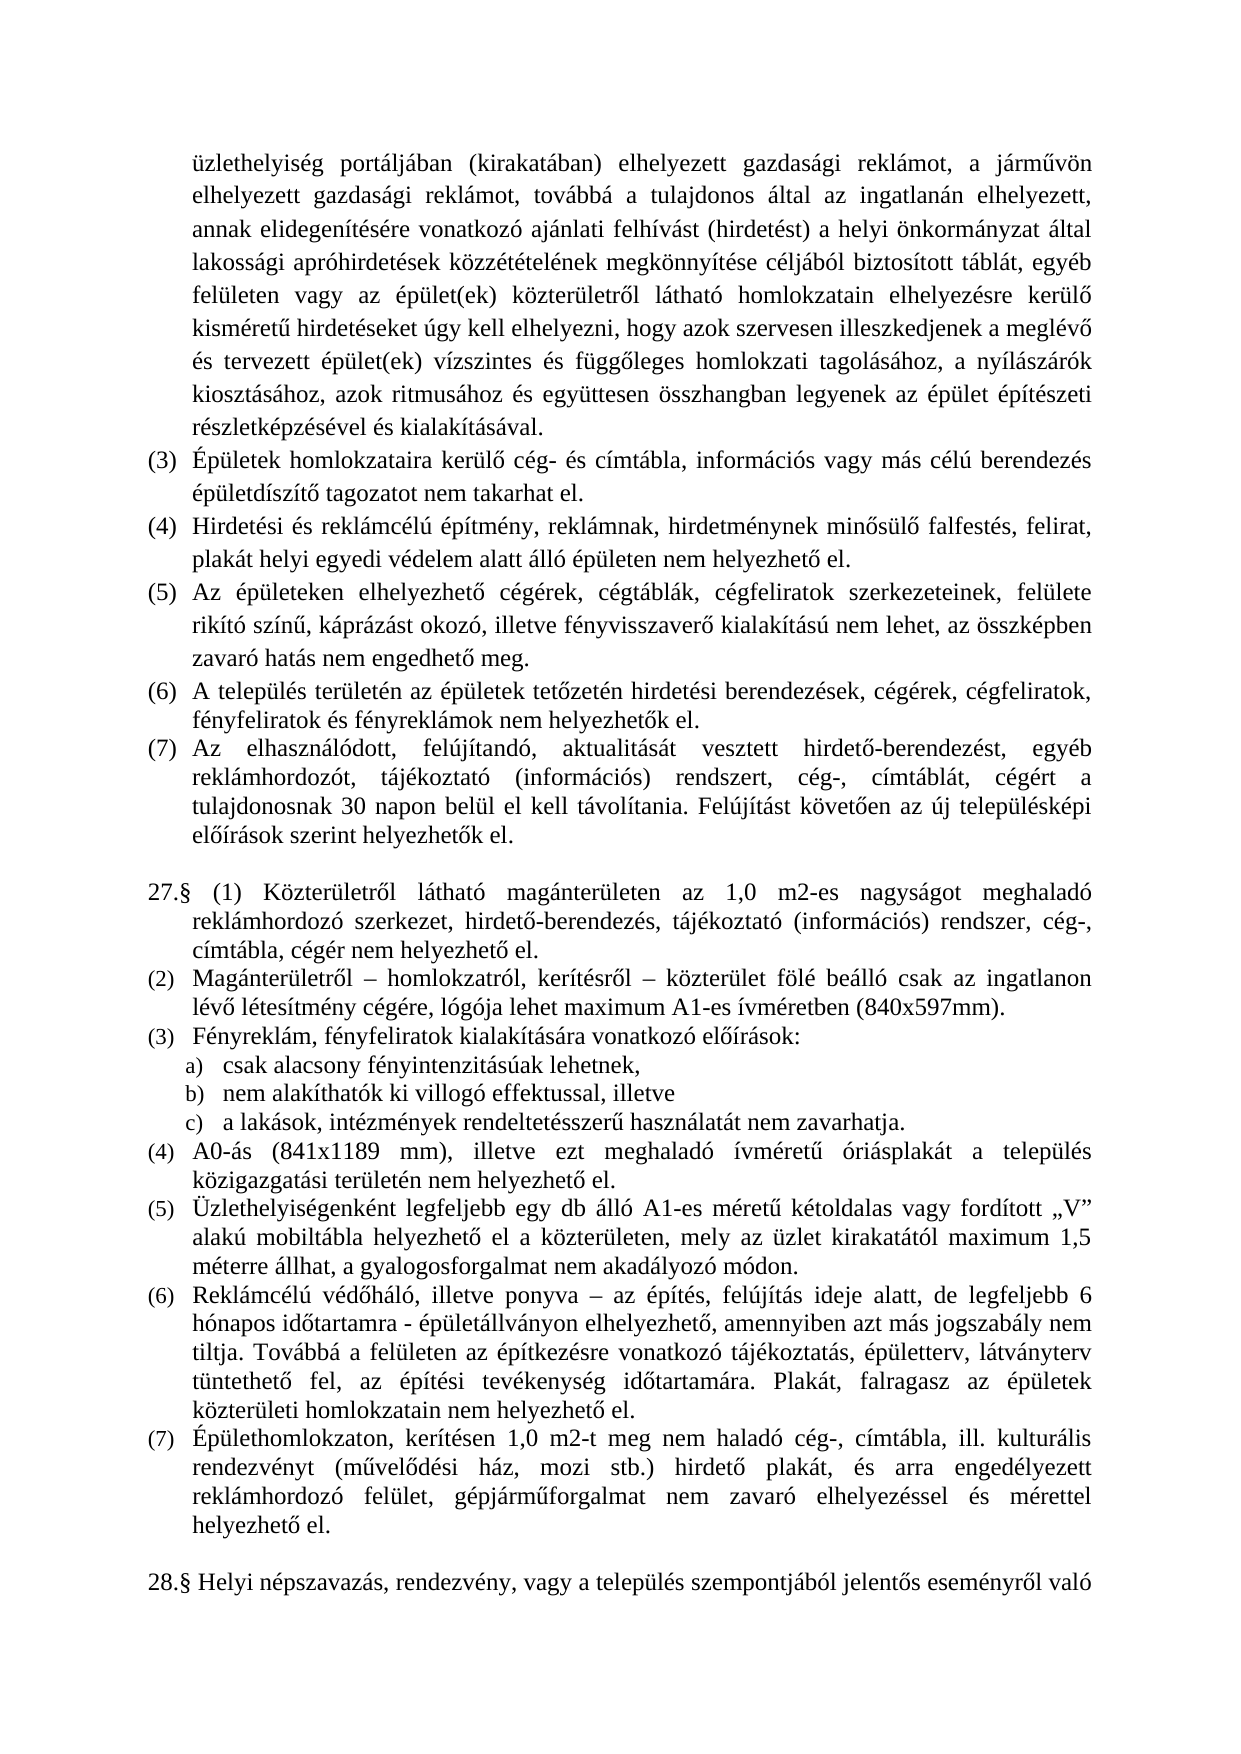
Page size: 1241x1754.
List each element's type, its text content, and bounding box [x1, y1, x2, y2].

list Épületek homlokzataira kerülő cég- és címtábla, információs vagy más célú berendezés épületdíszítő tagozatot nem takarhat el. [148, 445, 1093, 507]
list Reklámcélú védőháló, illetve ponyva – az építés, felújítás ideje alatt, de legfeljebb 6 hónapos időtartamra - épületállványon elhelyezhető, amennyiben azt más jogszabály nem tiltja. Továbbá a felületen az építkezésre vonatkozó tájékoztatás, épületterv, látványterv tüntethető fel, az építési tevékenység időtartamára. Plakát, falragasz az épületek közterületi homlokzatain nem helyezhető el. [148, 1280, 1093, 1423]
list Magánterületről – homlokzatról, kerítésről – közterület fölé beálló csak az ingatlanon lévő létesítmény cégére, lógója lehet maximum A1-es ívméretben (840x597mm). [148, 963, 1093, 1021]
list A település területén az épületek tetőzetén hirdetési berendezések, cégérek, cégfeliratok, fényfeliratok és fényreklámok nem helyezhetők el. [148, 676, 1093, 733]
list csak alacsony fényintenzitásúak lehetnek, [185, 1050, 1093, 1078]
list Üzlethelyiségenként legfeljebb egy db álló A1-es méretű kétoldalas vagy fordított „V” alakú mobiltábla helyezhető el a közterületen, mely az üzlet kirakatától maximum 1,5 méterre állhat, a gyalogosforgalmat nem akadályozó módon. [148, 1193, 1093, 1280]
list Az elhasználódott, felújítandó, aktualitását vesztett hirdető-berendezést, egyéb reklámhordozót, tájékoztató (információs) rendszert, cég-, címtáblát, cégért a tulajdonosnak 30 napon belül el kell távolítania. Felújítást követően az új településképi előírások szerint helyezhetők el. [148, 733, 1093, 848]
list nem alakíthatók ki villogó effektussal, illetve [185, 1078, 1093, 1107]
list Fényreklám, fényfeliratok kialakítására vonatkozó előírások: [148, 1021, 1093, 1050]
list a lakások, intézmények rendeltetésszerű használatát nem zavarhatja. [185, 1107, 1093, 1136]
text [148, 1567, 1093, 1596]
list Épülethomlokzaton, kerítésen 1,0 m2-t meg nem haladó cég-, címtábla, ill. kulturális rendezvényt (művelődési ház, mozi stb.) hirdető plakát, és arra engedélyezett reklámhordozó felület, gépjárműforgalmat nem zavaró elhelyezéssel és mérettel helyezhető el. [148, 1423, 1093, 1538]
list Hirdetési és reklámcélú építmény, reklámnak, hirdetménynek minősülő falfestés, felirat, plakát helyi egyedi védelem alatt álló épületen nem helyezhető el. [148, 511, 1093, 573]
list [148, 148, 1093, 441]
text 27.§ (1) Közterületről látható magánterületen az 1,0 m2-es nagyságot meghaladó reklámhordozó szerkezet, hirdető-berendezés, tájékoztató (információs) rendszer, cég-, címtábla, cégér nem helyezhető el. [148, 877, 1093, 963]
list A0-ás (841x1189 mm), illetve ezt meghaladó ívméretű óriásplakát a település közigazgatási területén nem helyezhető el. [148, 1136, 1093, 1193]
list Az épületeken elhelyezhető cégérek, cégtáblák, cégfeliratok szerkezeteinek, felülete rikító színű, káprázást okozó, illetve fényvisszaverő kialakítású nem lehet, az összképben zavaró hatás nem engedhető meg. [148, 577, 1093, 672]
